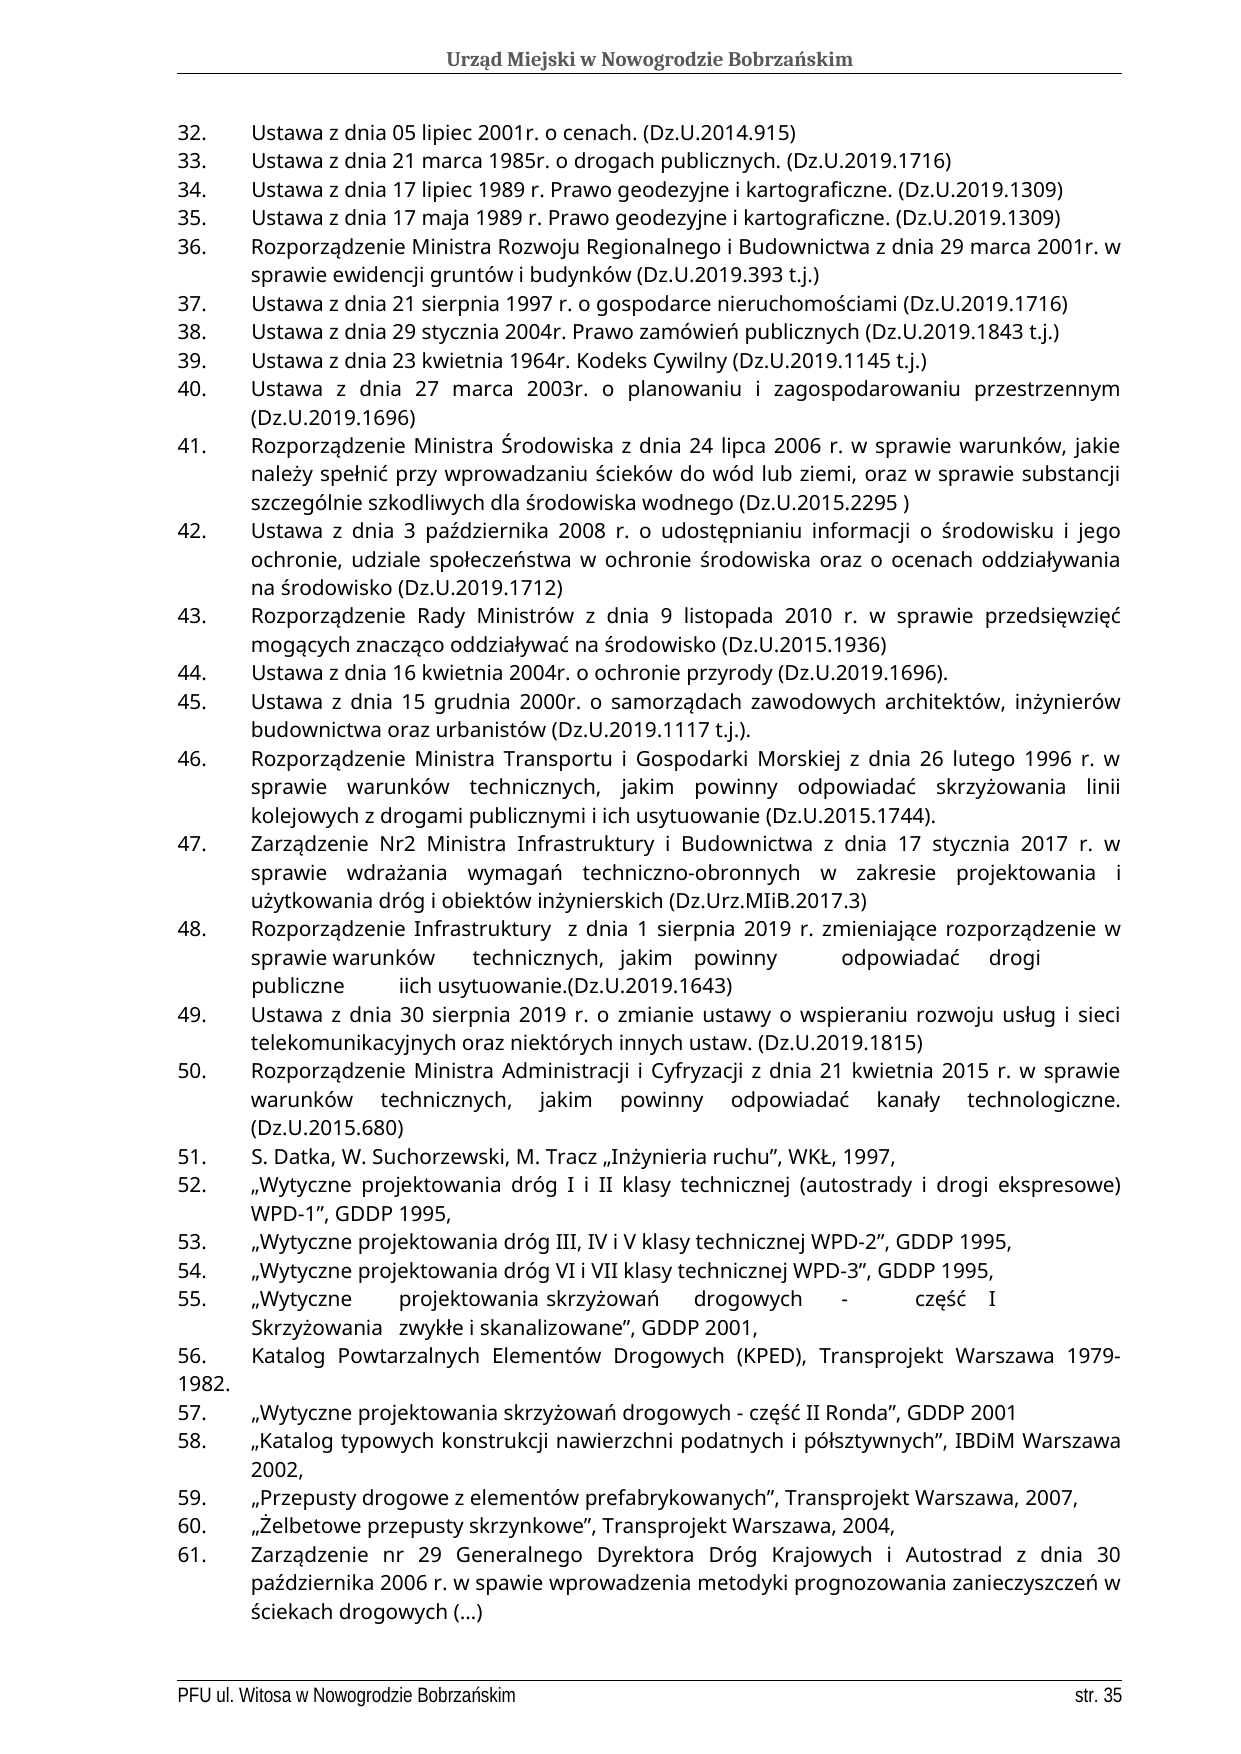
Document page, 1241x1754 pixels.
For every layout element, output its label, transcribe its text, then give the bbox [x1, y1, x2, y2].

text 49. Ustawa z dnia 30 sierpnia 2019 r. o zmianie ustawy o wspieraniu rozwoju usług i sieci telekomunikacyjnych oraz niektórych innych ustaw. (Dz.U.2019.1815) [177, 1000, 1122, 1057]
text 38. Ustawa z dnia 29 stycznia 2004r. Prawo zamówień publicznych (Dz.U.2019.1843 t.j.) [177, 317, 1122, 346]
text 53. „Wytyczne projektowania dróg III, IV i V klasy technicznej WPD-2”, GDDP 1995, [177, 1227, 1122, 1256]
text 51. S. Datka, W. Suchorzewski, M. Tracz „Inżynieria ruchu”, WKŁ, 1997, [177, 1142, 1122, 1170]
text 52. „Wytyczne projektowania dróg I i II klasy technicznej (autostrady i drogi ekspresowe) WPD-1”, GDDP 1995, [177, 1170, 1122, 1227]
text 37. Ustawa z dnia 21 sierpnia 1997 r. o gospodarce nieruchomościami (Dz.U.2019.1716) [177, 289, 1122, 317]
text 48. Rozporządzenie Infrastruktury z dnia 1 sierpnia 2019 r. zmieniające rozporządzenie w sprawie warunków technicznych, jakim powinny odpowiadać drogi publiczne iich usytuowanie.(Dz.U.2019.1643) [177, 914, 1122, 1000]
text 44. Ustawa z dnia 16 kwietnia 2004r. o ochronie przyrody (Dz.U.2019.1696). [177, 658, 1122, 687]
text 40. Ustawa z dnia 27 marca 2003r. o planowaniu i zagospodarowaniu przestrzennym (Dz.U.2019.1696) [177, 374, 1122, 431]
text 46. Rozporządzenie Ministra Transportu i Gospodarki Morskiej z dnia 26 lutego 1996 r. w sprawie warunków technicznych, jakim powinny odpowiadać skrzyżowania linii kolejowych z drogami publicznymi i ich usytuowanie (Dz.U.2015.1744). [177, 744, 1122, 829]
text 35. Ustawa z dnia 17 maja 1989 r. Prawo geodezyjne i kartograficzne. (Dz.U.2019.1309) [177, 203, 1122, 232]
text 41. Rozporządzenie Ministra Środowiska z dnia 24 lipca 2006 r. w sprawie warunków, jakie należy spełnić przy wprowadzaniu ścieków do wód lub ziemi, oraz w sprawie substancji szczególnie szkodliwych dla środowiska wodnego (Dz.U.2015.2295 ) [177, 431, 1122, 516]
text 56. Katalog Powtarzalnych Elementów Drogowych (KPED), Transprojekt Warszawa 1979-1982. [177, 1341, 1122, 1398]
text 42. Ustawa z dnia 3 października 2008 r. o udostępnianiu informacji o środowisku i jego ochronie, udziale społeczeństwa w ochronie środowiska oraz o ocenach oddziaływania na środowisko (Dz.U.2019.1712) [177, 516, 1122, 602]
text 33. Ustawa z dnia 21 marca 1985r. o drogach publicznych. (Dz.U.2019.1716) [177, 147, 1122, 175]
text 36. Rozporządzenie Ministra Rozwoju Regionalnego i Budownictwa z dnia 29 marca 2001r. w sprawie ewidencji gruntów i budynków (Dz.U.2019.393 t.j.) [177, 232, 1122, 289]
text 50. Rozporządzenie Ministra Administracji i Cyfryzacji z dnia 21 kwietnia 2015 r. w sprawie warunków technicznych, jakim powinny odpowiadać kanały technologiczne. (Dz.U.2015.680) [177, 1057, 1122, 1142]
text 61. Zarządzenie nr 29 Generalnego Dyrektora Dróg Krajowych i Autostrad z dnia 30 października 2006 r. w spawie wprowadzenia metodyki prognozowania zanieczyszczeń w ściekach drogowych (…) [177, 1540, 1122, 1625]
text 57. „Wytyczne projektowania skrzyżowań drogowych - część II Ronda”, GDDP 2001 [177, 1398, 1122, 1426]
text 55. „Wytyczne projektowania skrzyżowań drogowych - część I Skrzyżowania zwykłe i skanalizowane”, GDDP 2001, [177, 1284, 1122, 1341]
text 60. „Żelbetowe przepusty skrzynkowe”, Transprojekt Warszawa, 2004, [177, 1512, 1122, 1540]
text 43. Rozporządzenie Rady Ministrów z dnia 9 listopada 2010 r. w sprawie przedsięwzięć mogących znacząco oddziaływać na środowisko (Dz.U.2015.1936) [177, 602, 1122, 658]
text 34. Ustawa z dnia 17 lipiec 1989 r. Prawo geodezyjne i kartograficzne. (Dz.U.2019.1309) [177, 175, 1122, 203]
text 47. Zarządzenie Nr2 Ministra Infrastruktury i Budownictwa z dnia 17 stycznia 2017 r. w sprawie wdrażania wymagań techniczno-obronnych w zakresie projektowania i użytkowania dróg i obiektów inżynierskich (Dz.Urz.MIiB.2017.3) [177, 829, 1122, 914]
text 59. „Przepusty drogowe z elementów prefabrykowanych”, Transprojekt Warszawa, 2007, [177, 1483, 1122, 1512]
text 32. Ustawa z dnia 05 lipiec 2001r. o cenach. (Dz.U.2014.915) [177, 118, 1122, 147]
text 45. Ustawa z dnia 15 grudnia 2000r. o samorządach zawodowych architektów, inżynierów budownictwa oraz urbanistów (Dz.U.2019.1117 t.j.). [177, 687, 1122, 744]
text 39. Ustawa z dnia 23 kwietnia 1964r. Kodeks Cywilny (Dz.U.2019.1145 t.j.) [177, 346, 1122, 374]
text 54. „Wytyczne projektowania dróg VI i VII klasy technicznej WPD-3”, GDDP 1995, [177, 1256, 1122, 1284]
text 58. „Katalog typowych konstrukcji nawierzchni podatnych i półsztywnych”, IBDiM Warszawa 2002, [177, 1426, 1122, 1483]
